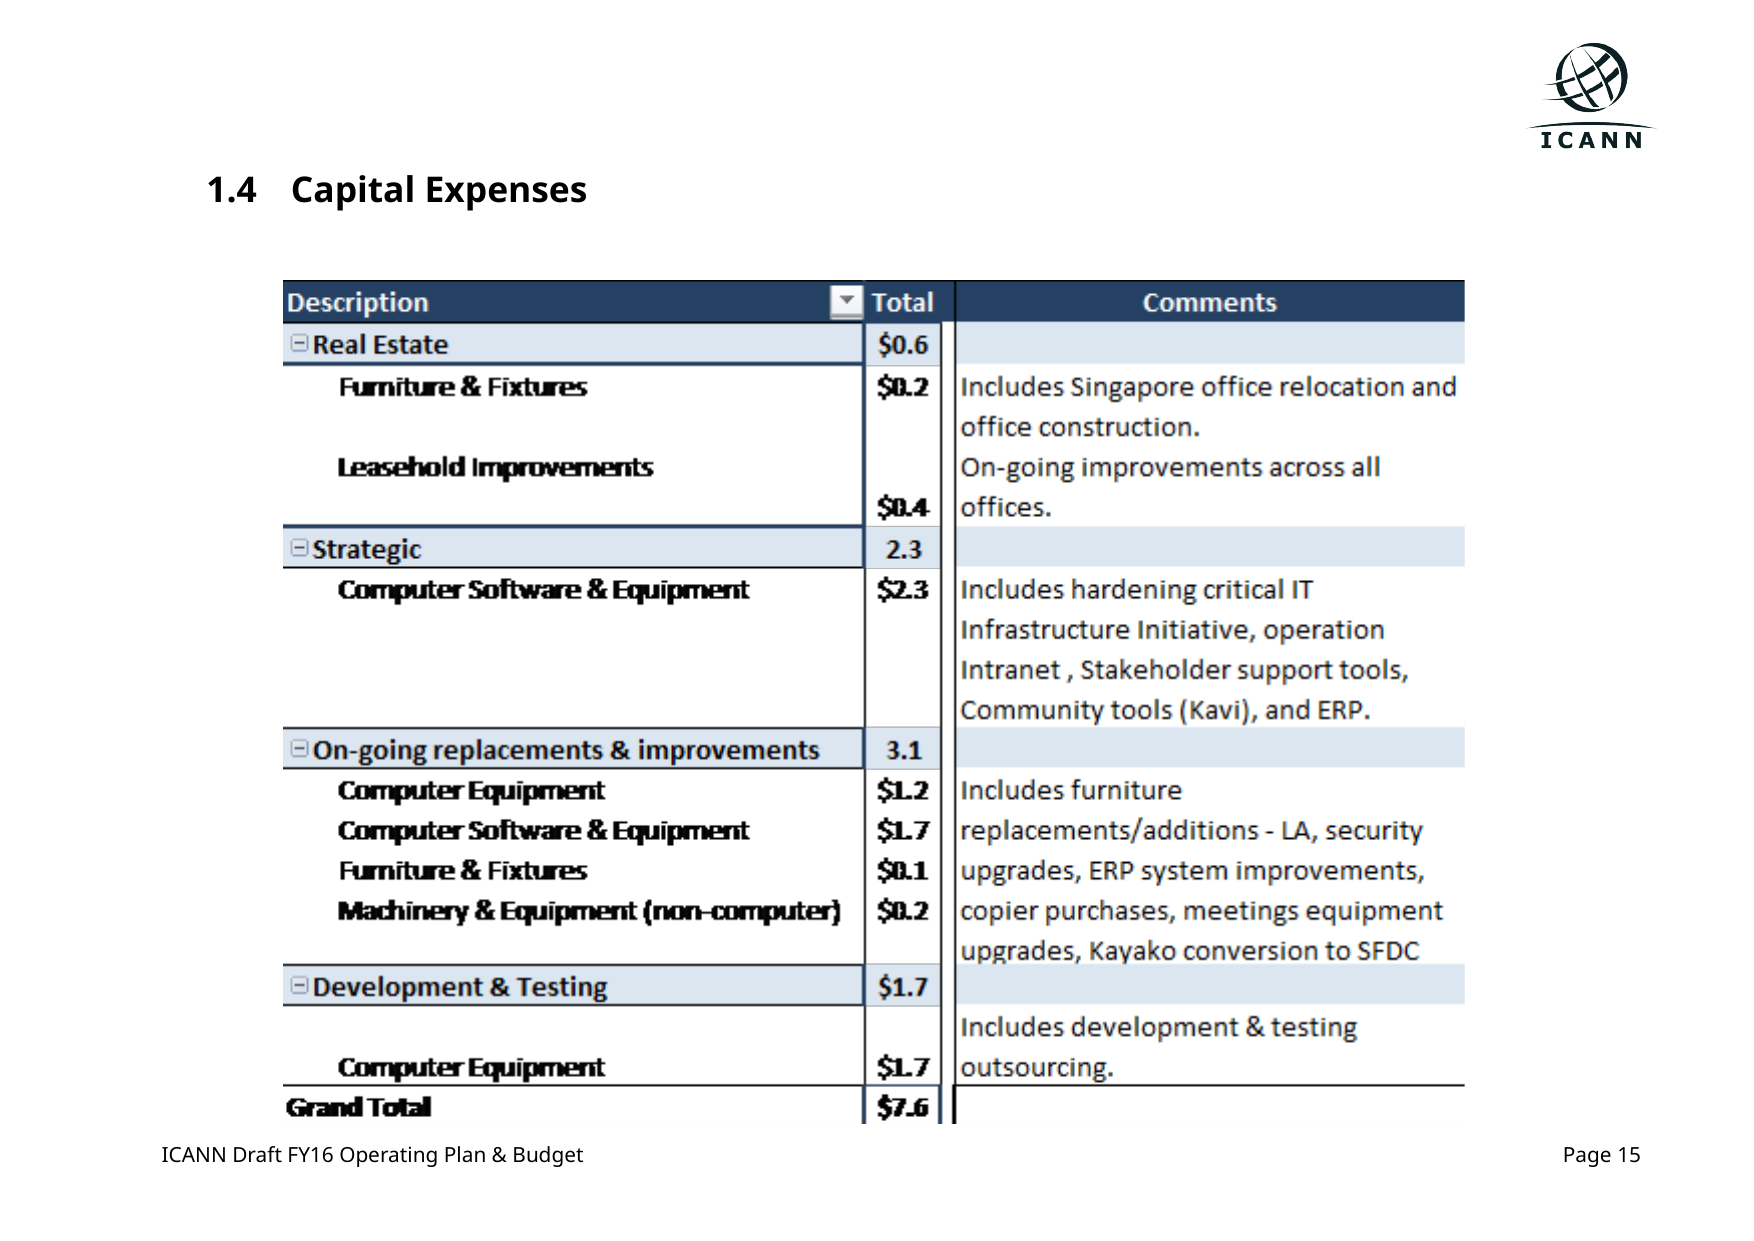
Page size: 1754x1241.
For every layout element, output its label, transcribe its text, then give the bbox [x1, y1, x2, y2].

picture [281, 280, 1463, 1123]
subtitle Capital Expenses [206, 164, 1578, 213]
picture [1518, 39, 1664, 152]
